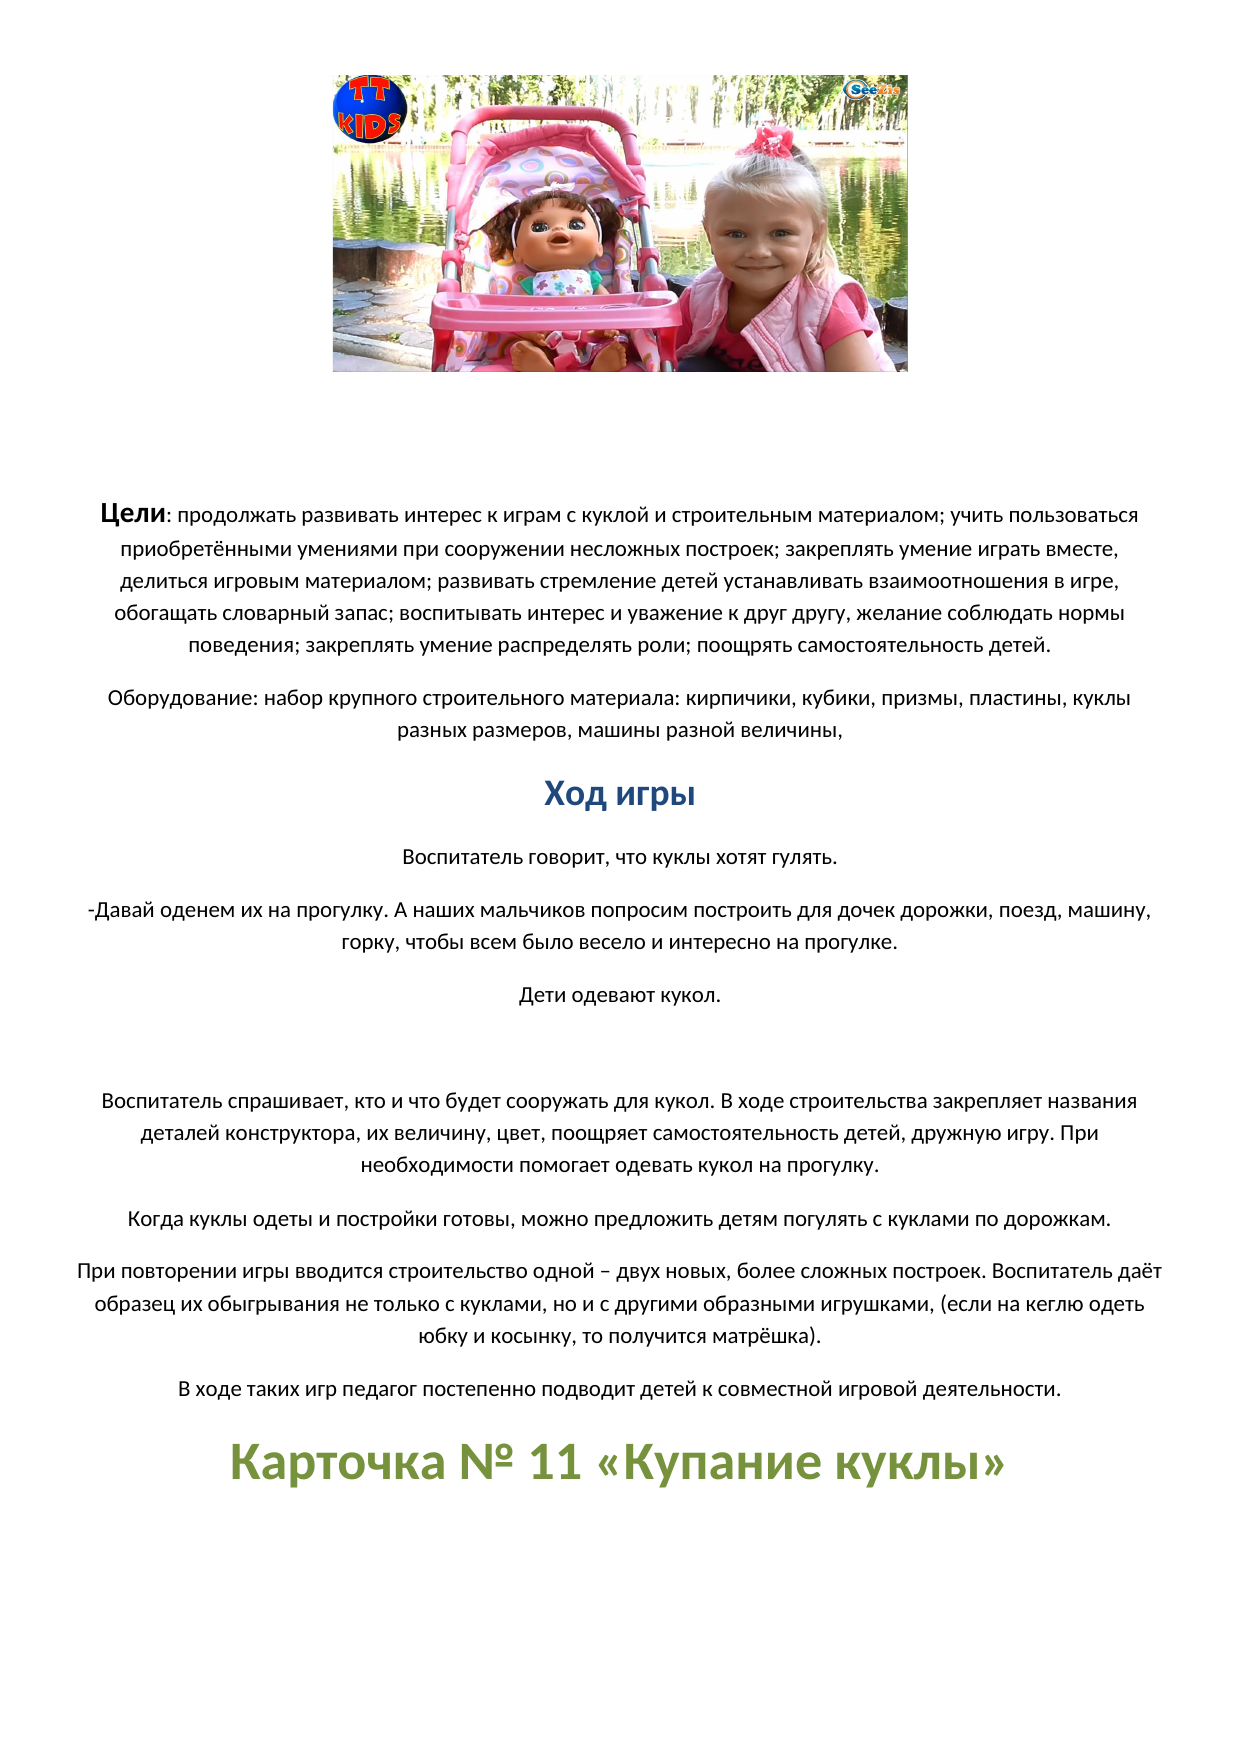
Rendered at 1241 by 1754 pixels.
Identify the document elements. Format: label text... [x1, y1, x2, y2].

text Оборудование: набор крупного строительного материала: кирпичики, кубики, призмы, пластины, куклы разных размеров, машины разной величины, [75, 683, 1165, 743]
text При повторении игры вводится строительство одной – двух новых, более сложных построек. Воспитатель даёт образец их обыгрывания не только с куклами, но и с другими образными игрушками, (если на кеглю одеть юбку и косынку, то получится матрёшка). [75, 1257, 1165, 1349]
text Воспитатель говорит, что куклы хотят гулять. [75, 842, 1165, 870]
text Дети одевают кукол. [75, 980, 1165, 1008]
text Карточка № 11 «Купание куклы» [75, 1427, 1165, 1493]
text Ход игры [75, 768, 1165, 814]
text Цели: продолжать развивать интерес к играм с куклой и строительным материалом; учить пользоваться приобретёнными умениями при сооружении несложных построек; закреплять умение играть вместе, делиться игровым материалом; развивать стремление детей устанавливать взаимоотношения в игре, обогащать словарный запас; воспитывать интерес и уважение к друг другу, желание соблюдать нормы поведения; закреплять умение распределять роли; поощрять самостоятельность детей. [75, 494, 1165, 658]
text Когда куклы одеты и постройки готовы, можно предложить детям погулять с куклами по дорожкам. [75, 1204, 1165, 1232]
text Воспитатель спрашивает, кто и что будет сооружать для кукол. В ходе строительства закрепляет названия деталей конструктора, их величину, цвет, поощряет самостоятельность детей, дружную игру. При необходимости помогает одевать кукол на прогулку. [75, 1086, 1165, 1179]
picture [332, 75, 908, 372]
text -Давай оденем их на прогулку. А наших мальчиков попросим построить для дочек дорожки, поезд, машину, горку, чтобы всем было весело и интересно на прогулке. [75, 895, 1165, 955]
text В ходе таких игр педагог постепенно подводит детей к совместной игровой деятельности. [75, 1374, 1165, 1402]
